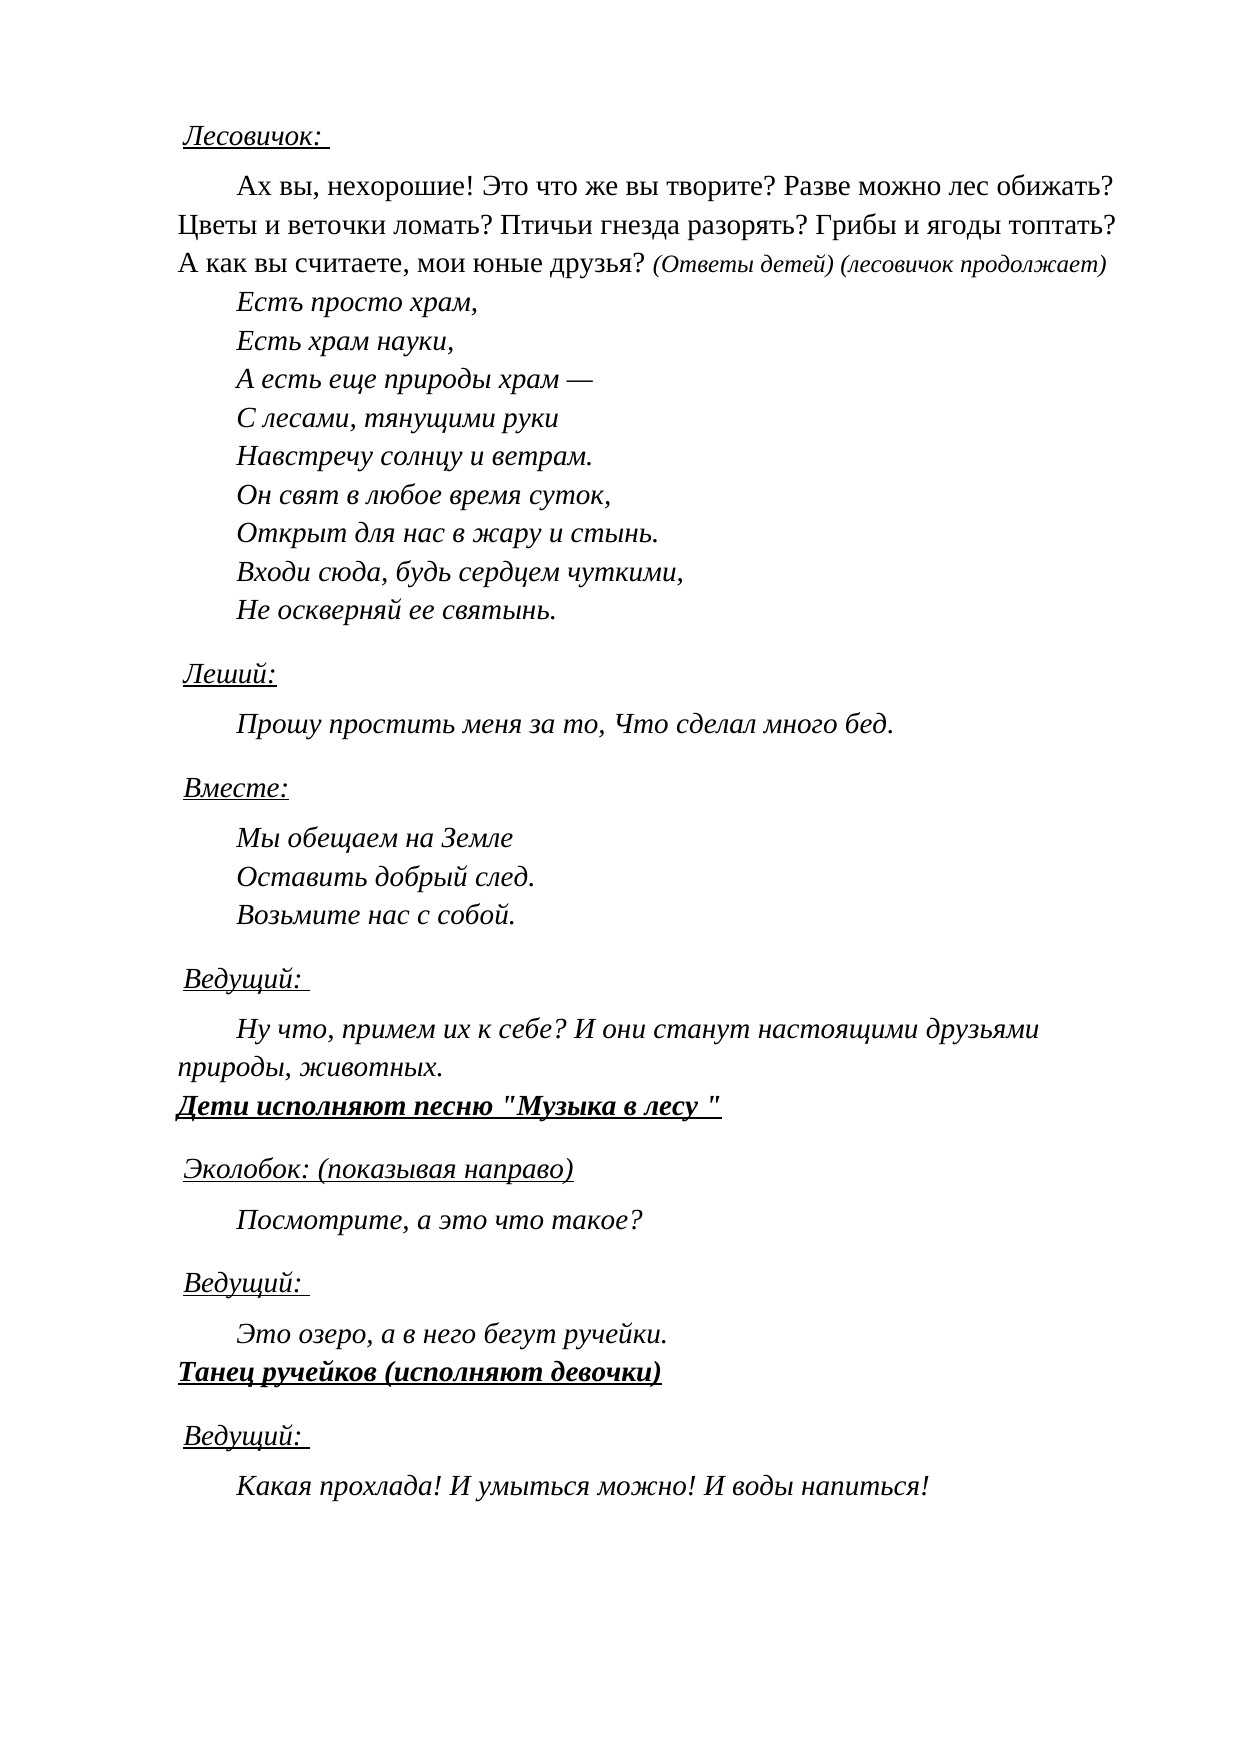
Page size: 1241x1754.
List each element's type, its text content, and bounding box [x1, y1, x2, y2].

text Посмотрите, а это что такое? [177, 1202, 1152, 1236]
text Эколобок: (показывая направо) [183, 1152, 1152, 1185]
text Естъ просто храм, [177, 284, 1152, 318]
text Прошу простить меня за то, Что сделал много бед. [177, 706, 1152, 740]
text Леший: [183, 656, 1152, 689]
text Дети исполняют песню "Музыка в лесу " [177, 1088, 1152, 1122]
text Возьмите нас с собой. [177, 897, 1152, 931]
text Оставить добрый след. [177, 859, 1152, 892]
text А есть еще природы храм — [177, 361, 1152, 395]
text Ну что, примем их к себе? И они станут настоящими друзьями природы, животных. [177, 1011, 1152, 1083]
text Навстречу солнцу и ветрам. [177, 438, 1152, 472]
text Это озеро, а в него бегут ручейки. [177, 1316, 1152, 1349]
text Ах вы, нехорошие! Это что же вы творите? Разве можно лес обижать? Цветы и веточки ломать? Птичьи гнезда разорять? Грибы и ягоды топтать? [177, 168, 1152, 241]
text Лесовичок: [183, 118, 1152, 152]
text Есть храм науки, [177, 323, 1152, 356]
text Открыт для нас в жару и стынь. [177, 515, 1152, 549]
text Не оскверняй ее святынь. [177, 592, 1152, 626]
text Ведущий: [183, 1266, 1152, 1299]
text Он свят в любое время суток, [177, 477, 1152, 510]
text Танец ручейков (исполняют девочки) [177, 1354, 1152, 1388]
text Какая прохлада! И умыться можно! И воды напиться! [177, 1468, 1152, 1502]
text Вместе: [183, 770, 1152, 803]
text Мы обещаем на Земле [177, 820, 1152, 854]
text А как вы считаете, мои юные друзья? (Ответы детей) (лесовичок продолжает) [177, 246, 1152, 279]
text Ведущий: [183, 1418, 1152, 1451]
text С лесами, тянущими руки [177, 400, 1152, 433]
text Входи сюда, будь сердцем чуткими, [177, 554, 1152, 587]
text Ведущий: [183, 961, 1152, 994]
